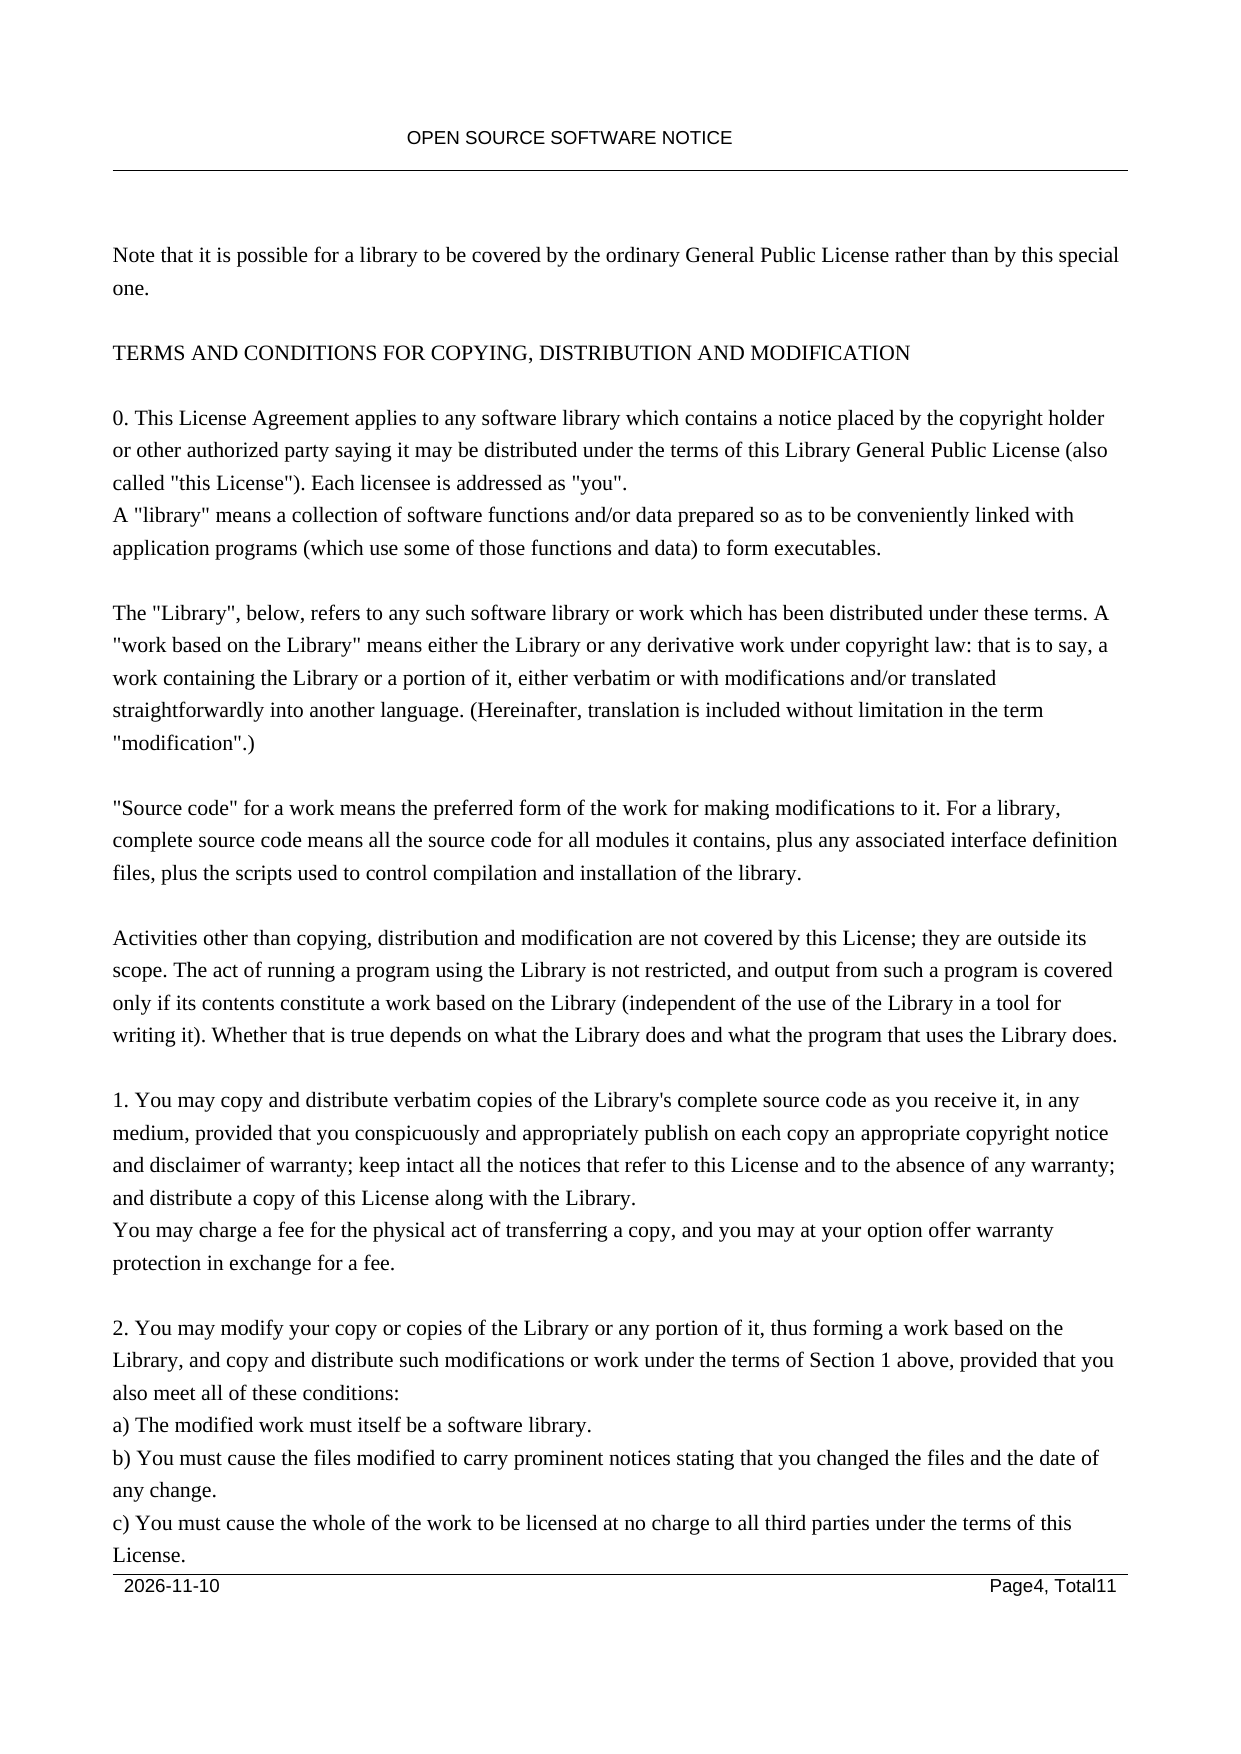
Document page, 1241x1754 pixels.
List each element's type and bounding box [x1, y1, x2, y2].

text [112, 206, 1128, 1571]
